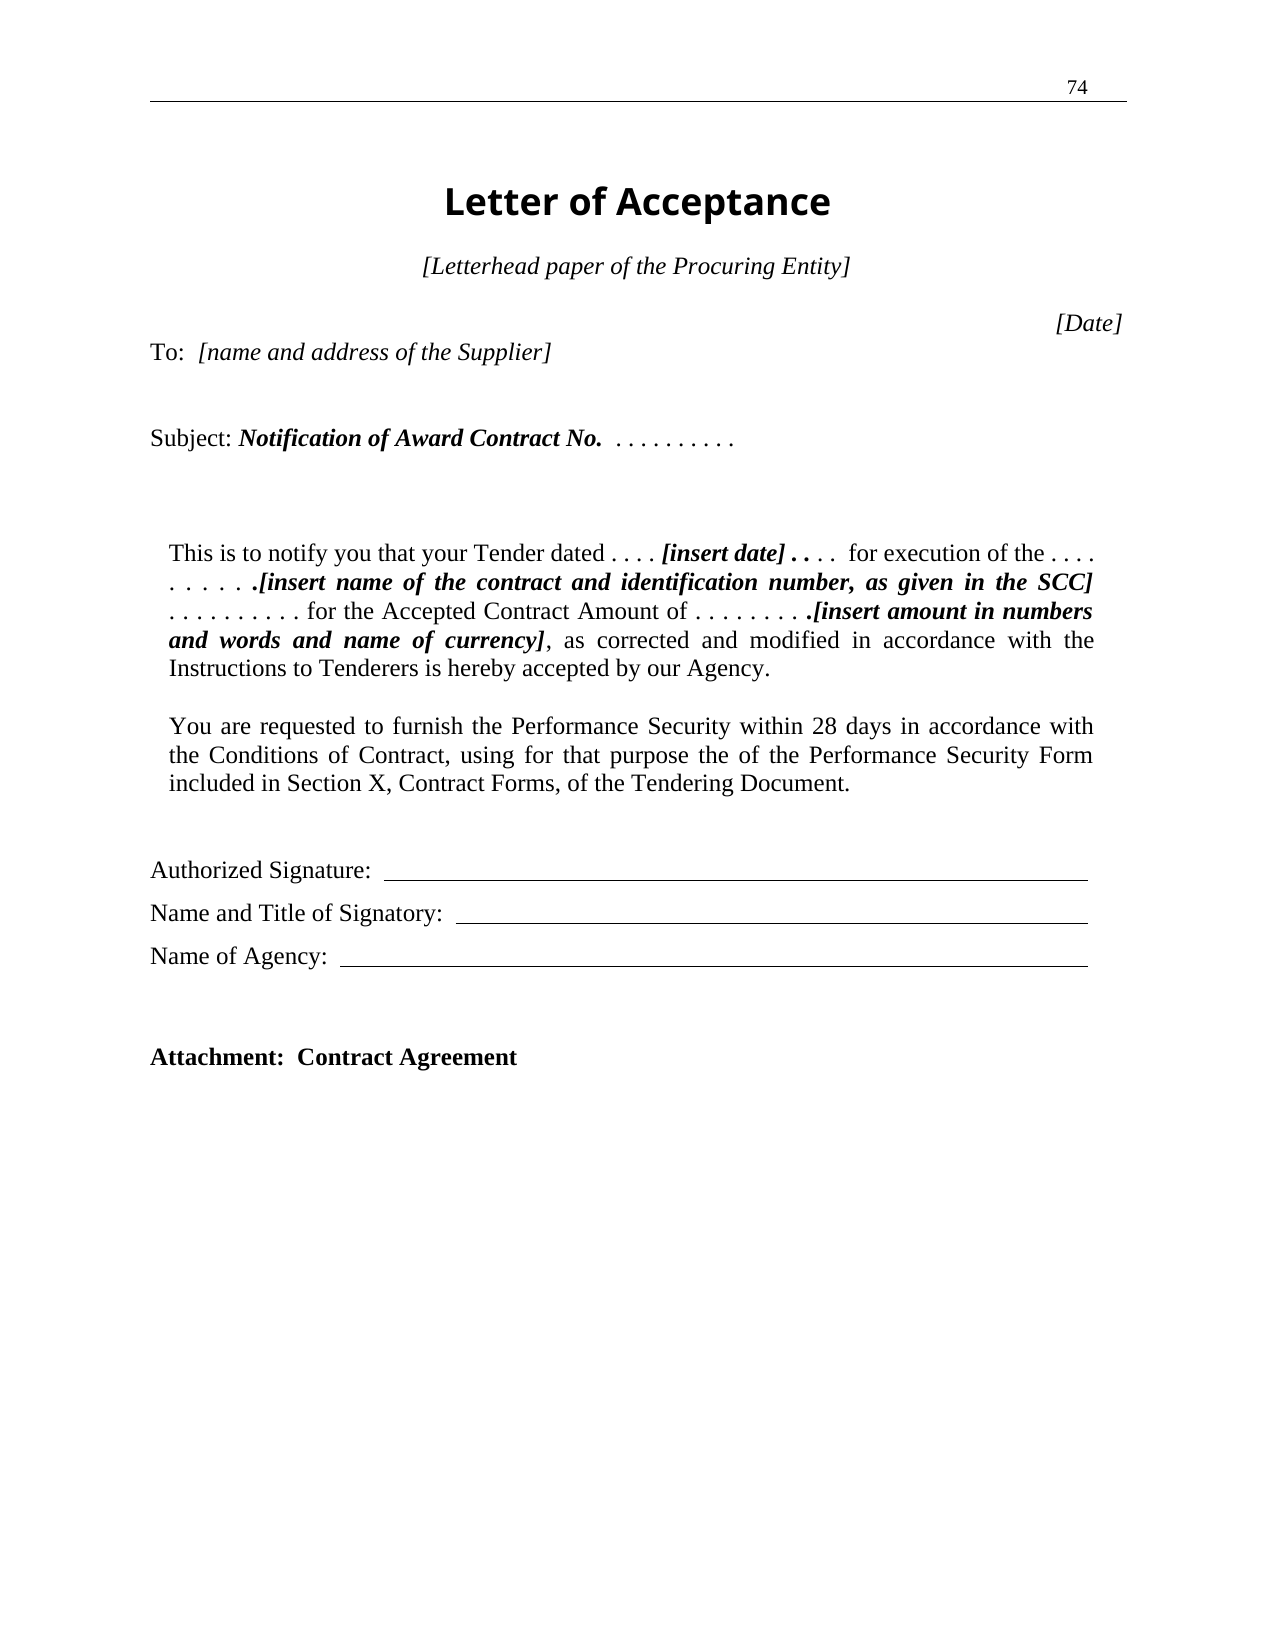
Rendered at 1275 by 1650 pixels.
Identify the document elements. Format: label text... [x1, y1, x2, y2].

text Letter of Acceptance [150, 175, 1125, 226]
text [Letterhead paper of the Procuring Entity] [150, 251, 1125, 280]
text Name and Title of Signatory: [150, 898, 1125, 927]
text This is to notify you that your Tender dated . . . . [insert date] . . . . for execution of the . . . . . . . . . .[insert name of the contract and identification number, as given in the SCC] . . . . . . . . . . for the Accepted Contract Amount of . . . . . . . . .[insert amount in numbers and words and name of currency], as corrected and modified in accordance with the Instructions to Tenderers is hereby accepted by our Agency. [169, 538, 1095, 682]
text Name of Agency: [150, 941, 1125, 970]
text Subject: Notification of Award Contract No. . . . . . . . . . . [150, 423, 1095, 452]
text To: [name and address of the Supplier] [150, 337, 1125, 366]
text You are requested to furnish the Performance Security within 28 days in accordance with the Conditions of Contract, using for that purpose the of the Performance Security Form included in Section X, Contract Forms, of the Tendering Document. [169, 711, 1095, 797]
text Attachment: Contract Agreement [150, 1042, 1125, 1070]
text [Date] [150, 308, 1125, 337]
text Authorized Signature: [150, 855, 1125, 883]
